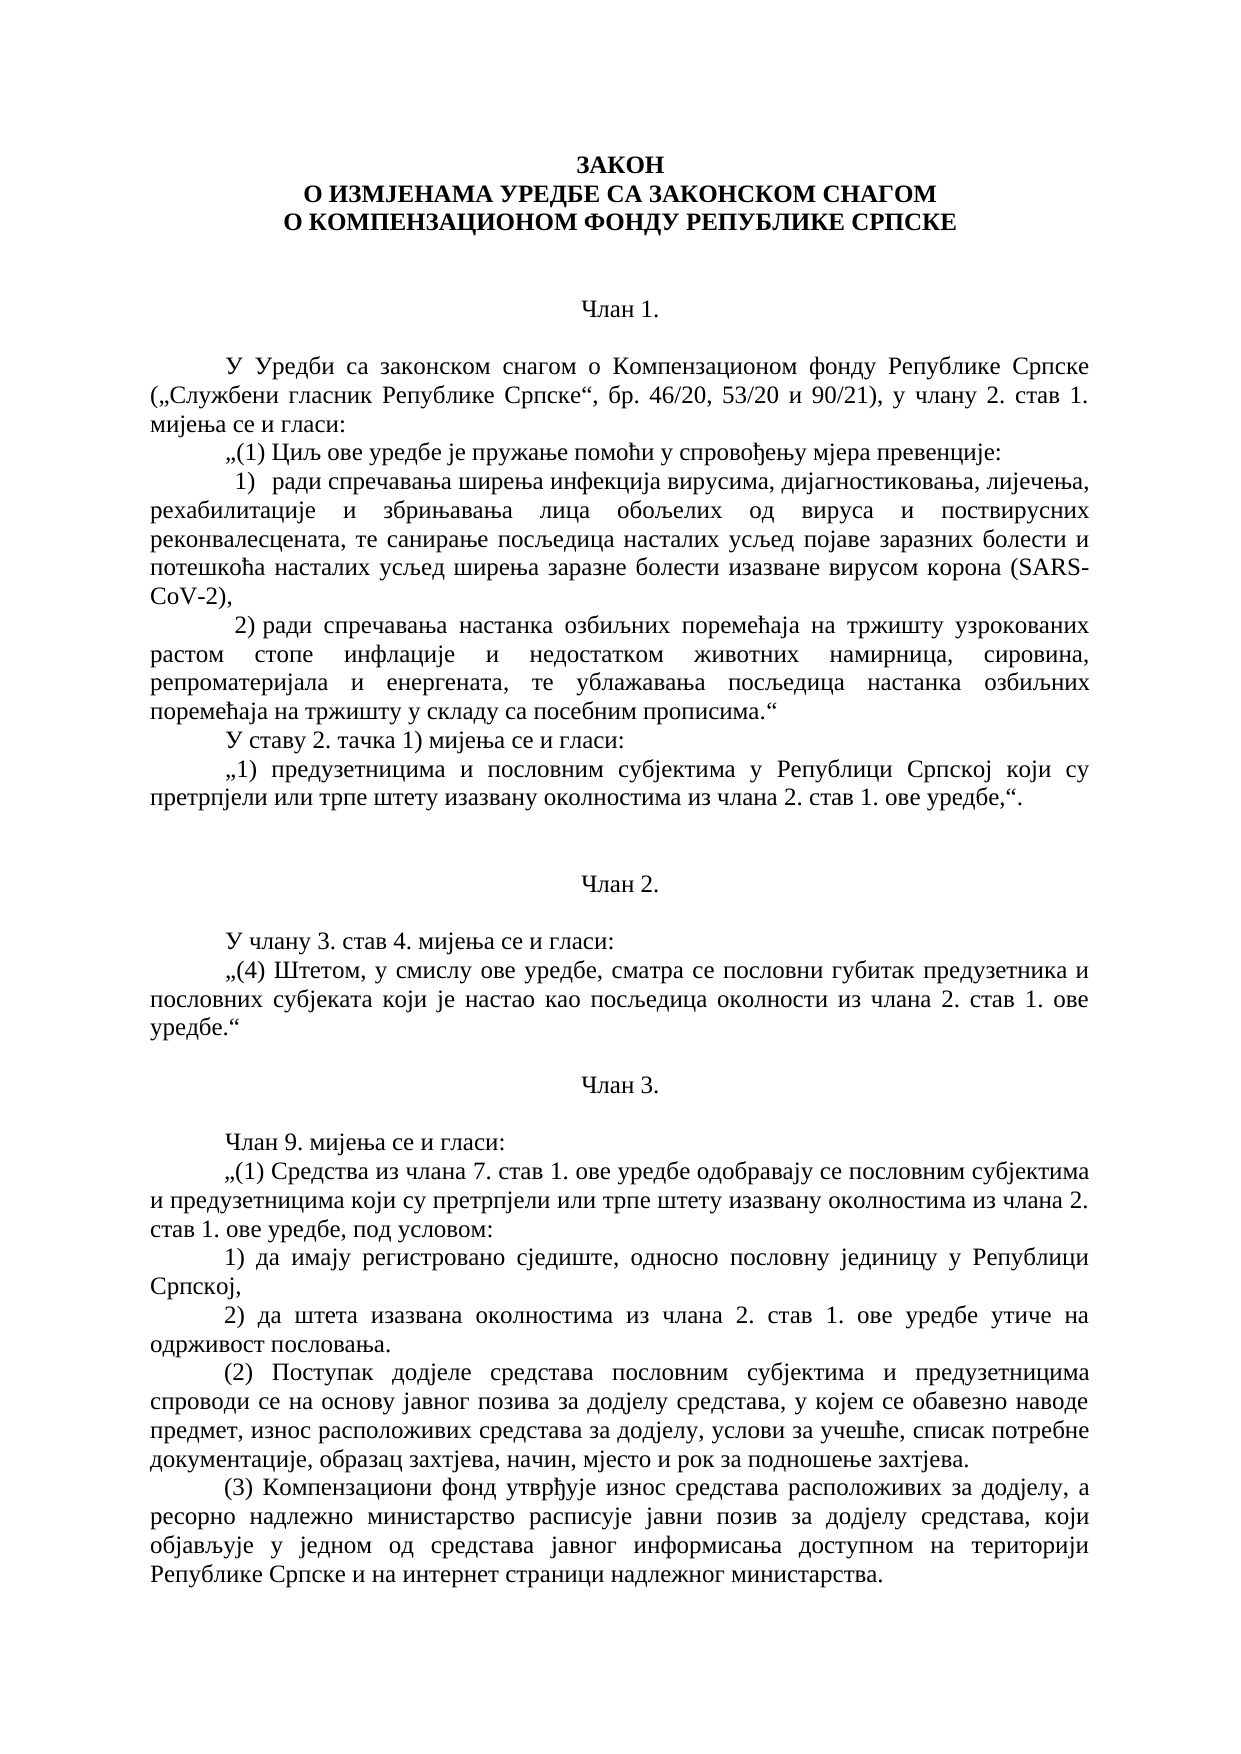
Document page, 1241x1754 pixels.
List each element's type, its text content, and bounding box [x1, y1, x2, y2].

text Члан 2. [150, 869, 1090, 897]
list „1) предузетницима и пословним субјектима у Републици Српској који су претрпјели или трпе штету изазвану околностима из члана 2. став 1. ове уредбе,“. [150, 754, 1090, 811]
text Члан 3. [150, 1070, 1090, 1099]
list ради спречавања настанка озбиљних поремећаја на тржишту узрокованих растом стопе инфлације и недостатком животних намирница, сировина, репроматеријала и енергената, те ублажавања посљедица настанка озбиљних поремећаја на тржишту у складу са посебним прописима.“ [150, 610, 1090, 725]
text Члан 9. мијења се и гласи: [150, 1127, 1090, 1156]
list ради спречавања ширења инфекција вирусима, дијагностиковања, лијечења, рехабилитације и збрињавања лица обољелих од вируса и поствирусних реконвалесцената, те санирање посљедица насталих усљед појаве заразних болести и потешкоћа насталих усљед ширења заразне болести изазване вирусом корона (SARS-CoV-2), [150, 466, 1090, 610]
text „(1) Средства из члана 7. став 1. ове уредбе одобравају се пословним субјектима и предузетницима који су претрпјели или трпе штету изазвану околностима из члана 2. став 1. ове уредбе, под условом: [150, 1156, 1090, 1242]
text (3) Компензациони фонд утврђује износ средстава расположивих за додјелу, а ресорно надлежно министарство расписује јавни позив за додјелу средстава, који објављује у једном од средстава јавног информисања доступном на територији Републике Српске и на интернет страници надлежног министарства. [150, 1472, 1090, 1587]
text У Уредби са законском снагом о Компензационом фонду Републике Српске („Службени гласник Републике Српске“, бр. 46/20, 53/20 и 90/21), у члану 2. став 1. мијења се и гласи: [150, 351, 1090, 437]
text Члан 1. [150, 294, 1090, 322]
text 2) да штета изазвана околностима из члана 2. став 1. ове уредбе утиче на одрживост пословања. [150, 1300, 1090, 1357]
text О КОМПЕНЗАЦИОНОМ ФОНДУ РЕПУБЛИКЕ СРПСКЕ [150, 207, 1090, 236]
text „(1) Циљ ове уредбе је пружање помоћи у спровођењу мјера превенције: [150, 437, 1090, 466]
text У члану 3. став 4. мијења се и гласи: [150, 926, 1090, 955]
text У ставу 2. тачка 1) мијења се и гласи: [225, 725, 1090, 754]
text ЗАКОН [150, 150, 1090, 179]
text „(4) Штетом, у смислу ове уредбе, сматра се пословни губитак предузетника и пословних субјеката који је настао као посљедица околности из члана 2. став 1. ове уредбе.“ [150, 955, 1090, 1041]
text О ИЗМЈЕНАМА УРЕДБЕ СА ЗАКОНСКОМ СНАГОМ [150, 179, 1090, 207]
text (2) Поступак додјеле средстава пословним субјектима и предузетницима спроводи се на основу јавног позива за додјелу средстава, у којем се обавезно наводe предмет, износ расположивих средстава за додјелу, услови за учешће, списак потребне документације, образац захтјева, начин, мјесто и рок за подношење захтјева. [150, 1357, 1090, 1472]
text 1) да имају регистровано сједиште, односно пословну јединицу у Републици Српској, [150, 1242, 1090, 1300]
